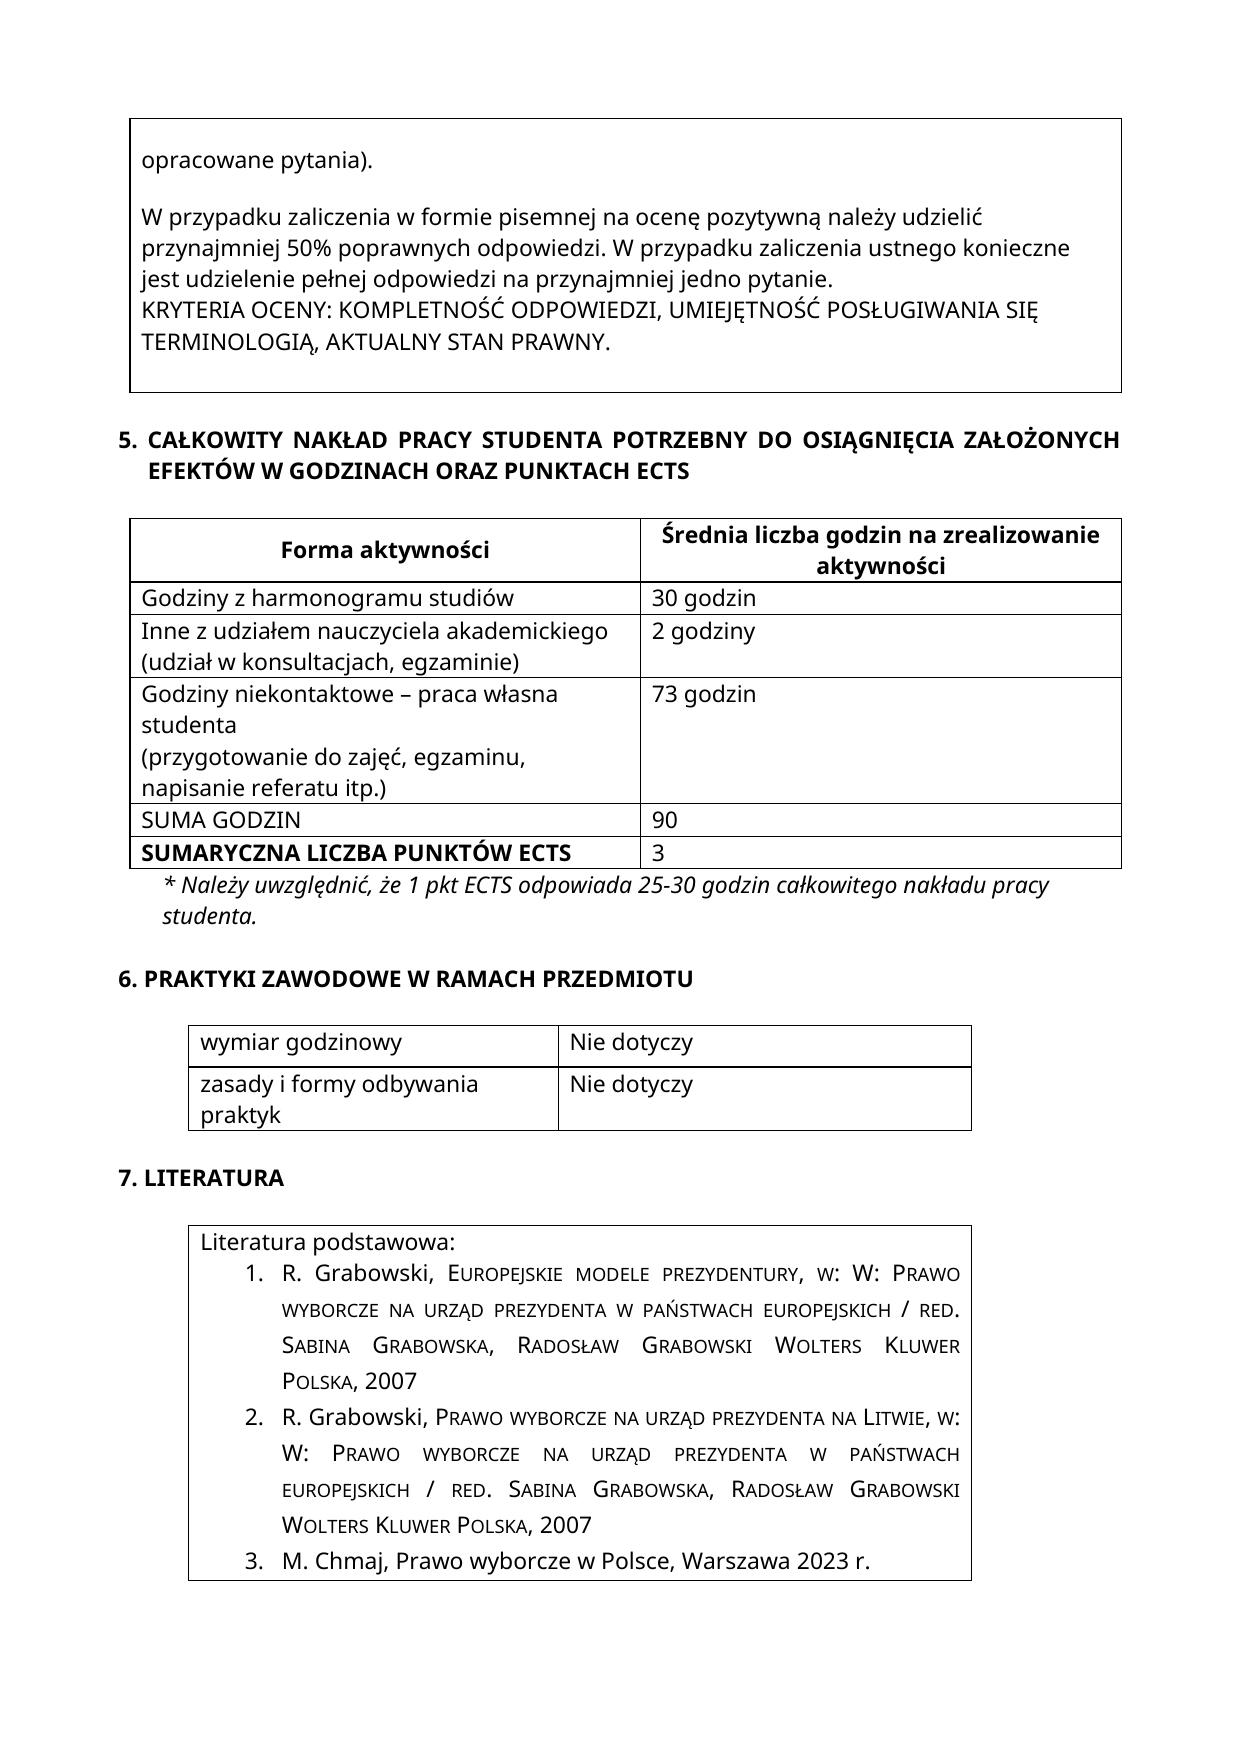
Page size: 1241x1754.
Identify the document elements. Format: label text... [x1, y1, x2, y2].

table_header Nie dotyczy [559, 1026, 971, 1066]
table_cell SUMA GODZIN [131, 804, 640, 836]
table_cell 90 [641, 804, 1121, 836]
table_cell Nie dotyczy [559, 1068, 971, 1130]
table_cell 73 godzin [641, 678, 1121, 803]
table_cell zasady i formy odbywania praktyk [189, 1068, 558, 1130]
text 6. PRAKTYKI ZAWODOWE W RAMACH PRZEDMIOTU [118, 963, 1122, 994]
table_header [189, 1226, 971, 1580]
table_cell SUMARYCZNA LICZBA PUNKTÓW ECTS [131, 837, 640, 868]
table_cell 2 godziny [641, 615, 1121, 677]
table_header Forma aktywności [131, 519, 640, 581]
table_cell Godziny niekontaktowe – praca własna studenta (przygotowanie do zajęć, egzaminu, napisanie referatu itp.) [131, 678, 640, 803]
text * Należy uwzględnić, że 1 pkt ECTS odpowiada 25-30 godzin całkowitego nakładu pracy studenta. [162, 869, 1122, 931]
text 5. CAŁKOWITY NAKŁAD PRACY STUDENTA POTRZEBNY DO OSIĄGNIĘCIA ZAŁOŻONYCH EFEKTÓW W GODZINACH ORAZ PUNKTACH ECTS [118, 424, 1122, 487]
table_cell 3 [641, 837, 1121, 868]
text 7. LITERATURA [118, 1162, 1122, 1193]
table_header wymiar godzinowy [189, 1026, 558, 1066]
table_cell 30 godzin [641, 583, 1121, 614]
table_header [131, 119, 1121, 392]
table_cell Inne z udziałem nauczyciela akademickiego (udział w konsultacjach, egzaminie) [131, 615, 640, 677]
table_cell Godziny z harmonogramu studiów [131, 583, 640, 614]
table_header Średnia liczba godzin na zrealizowanie aktywności [641, 519, 1121, 581]
